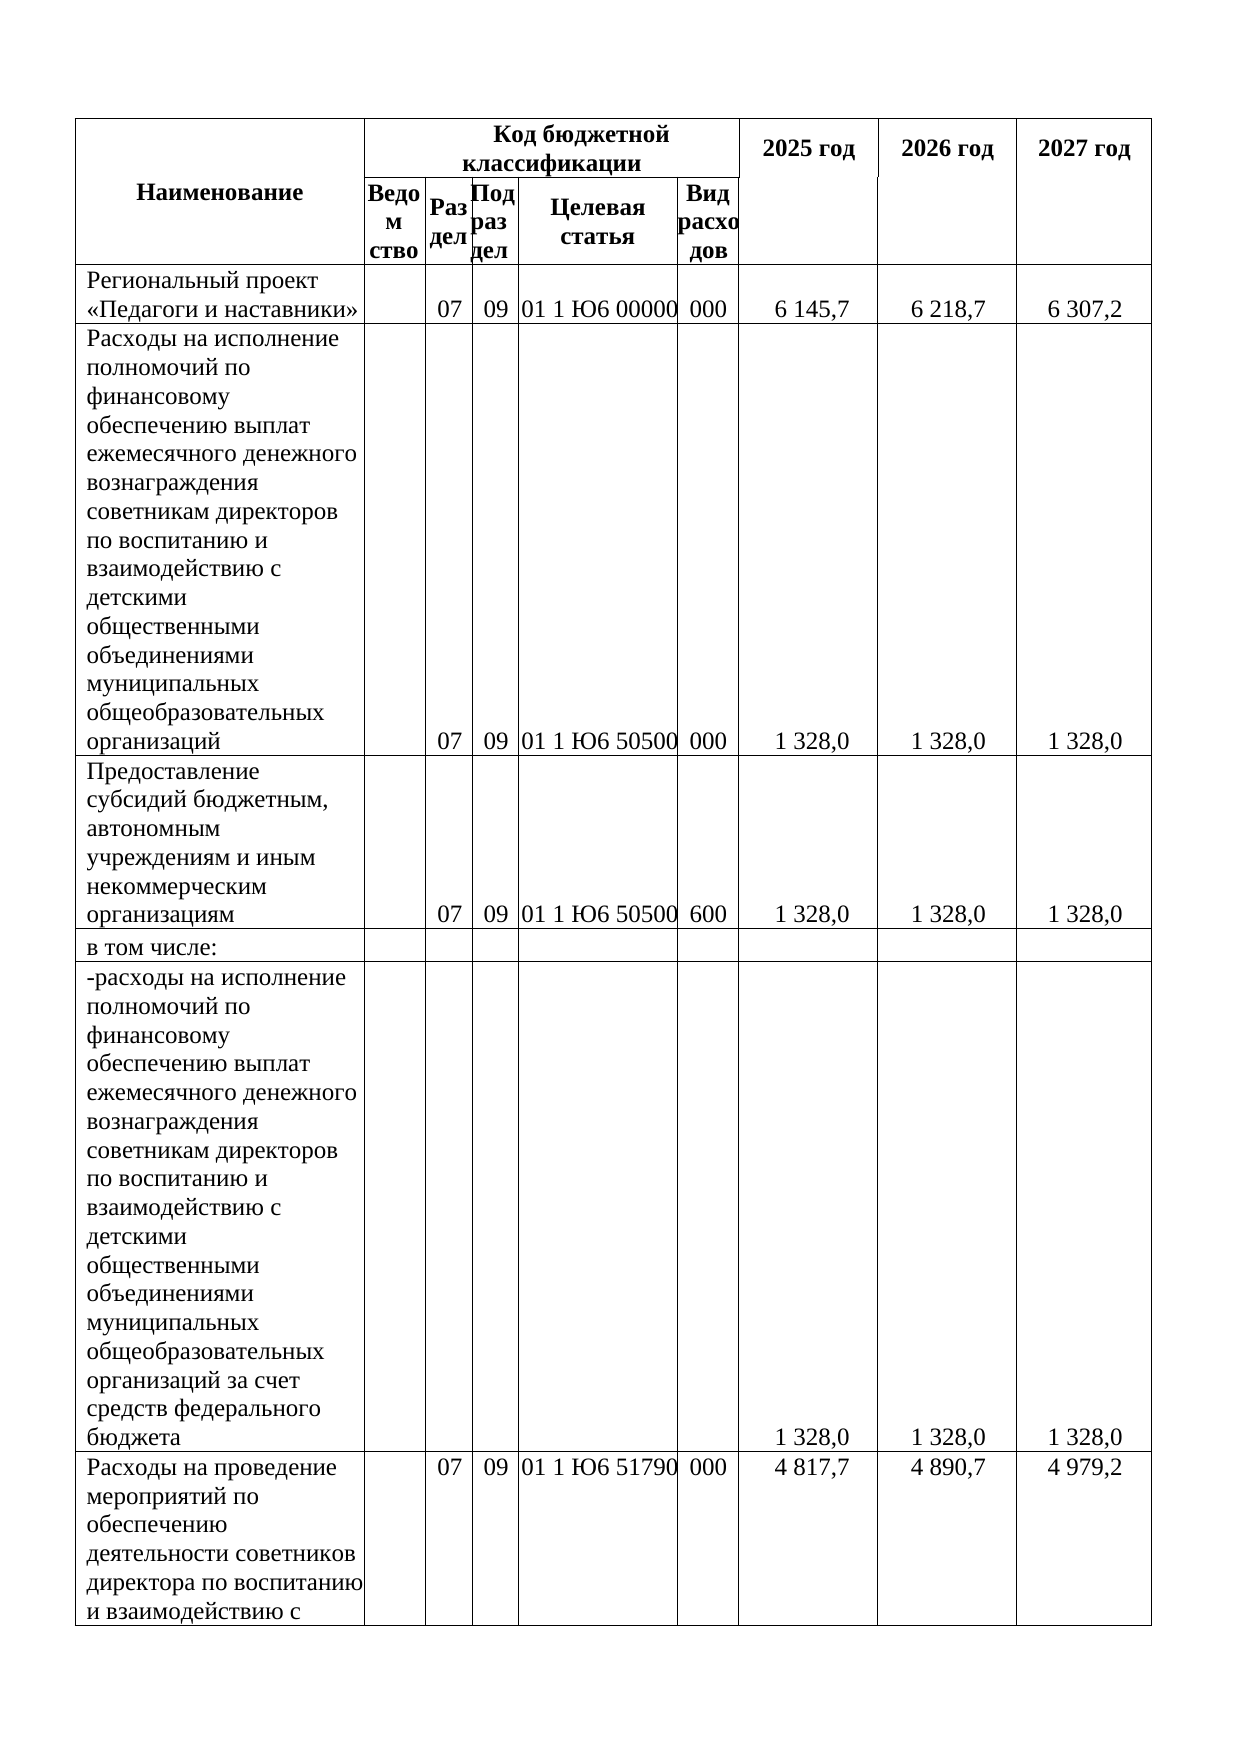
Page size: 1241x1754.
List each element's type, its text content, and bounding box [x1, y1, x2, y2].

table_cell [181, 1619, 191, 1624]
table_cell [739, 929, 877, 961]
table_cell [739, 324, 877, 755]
table_header 2026 год [879, 119, 1016, 177]
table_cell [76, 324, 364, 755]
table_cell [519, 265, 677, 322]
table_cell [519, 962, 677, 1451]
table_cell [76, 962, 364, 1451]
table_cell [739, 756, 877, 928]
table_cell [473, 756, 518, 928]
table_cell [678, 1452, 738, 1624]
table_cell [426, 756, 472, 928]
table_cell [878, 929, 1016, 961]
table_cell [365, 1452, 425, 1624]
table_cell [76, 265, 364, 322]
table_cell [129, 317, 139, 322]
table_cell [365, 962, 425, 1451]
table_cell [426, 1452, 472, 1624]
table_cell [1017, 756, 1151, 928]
table_cell Раз дел [426, 178, 472, 264]
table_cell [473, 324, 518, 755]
table_cell [739, 177, 877, 264]
table_header Код бюджетной классификации [365, 119, 739, 177]
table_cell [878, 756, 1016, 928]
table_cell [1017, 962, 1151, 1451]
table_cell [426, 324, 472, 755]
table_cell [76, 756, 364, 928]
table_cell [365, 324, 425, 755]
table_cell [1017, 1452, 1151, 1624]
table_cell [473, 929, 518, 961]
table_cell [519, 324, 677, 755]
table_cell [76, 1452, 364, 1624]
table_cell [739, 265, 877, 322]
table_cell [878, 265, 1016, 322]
table_cell Вид расходов [678, 178, 738, 264]
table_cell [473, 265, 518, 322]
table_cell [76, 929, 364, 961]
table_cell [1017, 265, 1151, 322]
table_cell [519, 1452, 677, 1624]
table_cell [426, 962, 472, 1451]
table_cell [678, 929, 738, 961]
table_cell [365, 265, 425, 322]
table_cell [1017, 177, 1151, 264]
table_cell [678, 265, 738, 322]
table_header Наименование [76, 119, 364, 264]
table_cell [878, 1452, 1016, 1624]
table_header 2025 год [740, 119, 878, 177]
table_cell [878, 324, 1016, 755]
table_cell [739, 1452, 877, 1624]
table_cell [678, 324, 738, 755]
table_header 2027 год [1017, 119, 1151, 177]
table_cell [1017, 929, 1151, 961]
table_cell Целевая статья [519, 178, 677, 264]
table_cell Под раз дел [473, 178, 518, 264]
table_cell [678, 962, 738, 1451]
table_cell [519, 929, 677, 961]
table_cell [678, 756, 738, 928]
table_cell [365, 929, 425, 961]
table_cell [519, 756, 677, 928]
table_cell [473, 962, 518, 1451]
table_cell [878, 177, 1016, 264]
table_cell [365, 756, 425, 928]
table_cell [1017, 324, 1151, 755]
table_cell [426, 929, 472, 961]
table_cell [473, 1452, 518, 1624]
table_cell Ведом ство [365, 178, 425, 264]
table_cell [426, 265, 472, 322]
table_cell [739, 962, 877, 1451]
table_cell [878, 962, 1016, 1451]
